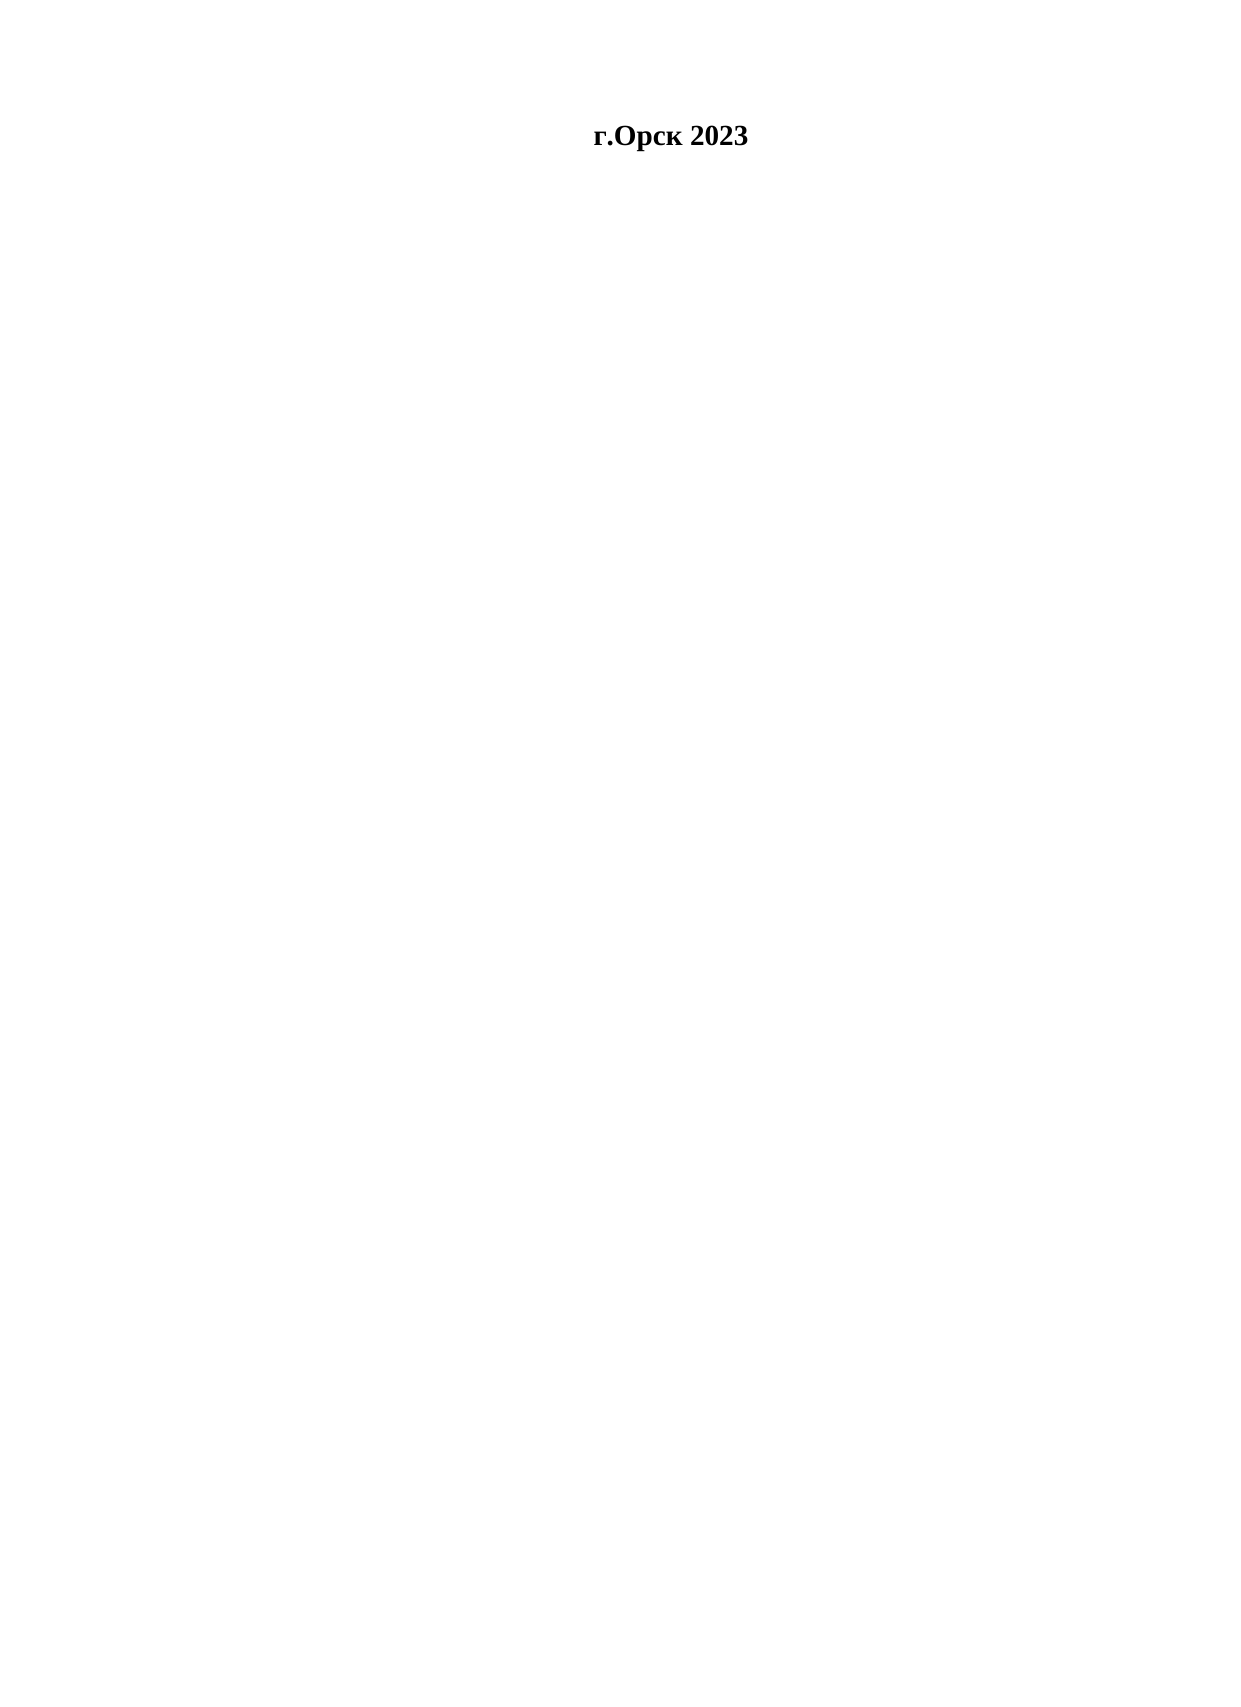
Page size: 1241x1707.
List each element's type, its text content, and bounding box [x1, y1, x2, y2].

text ​г.Орск‌ 2023‌​ [190, 118, 1152, 152]
